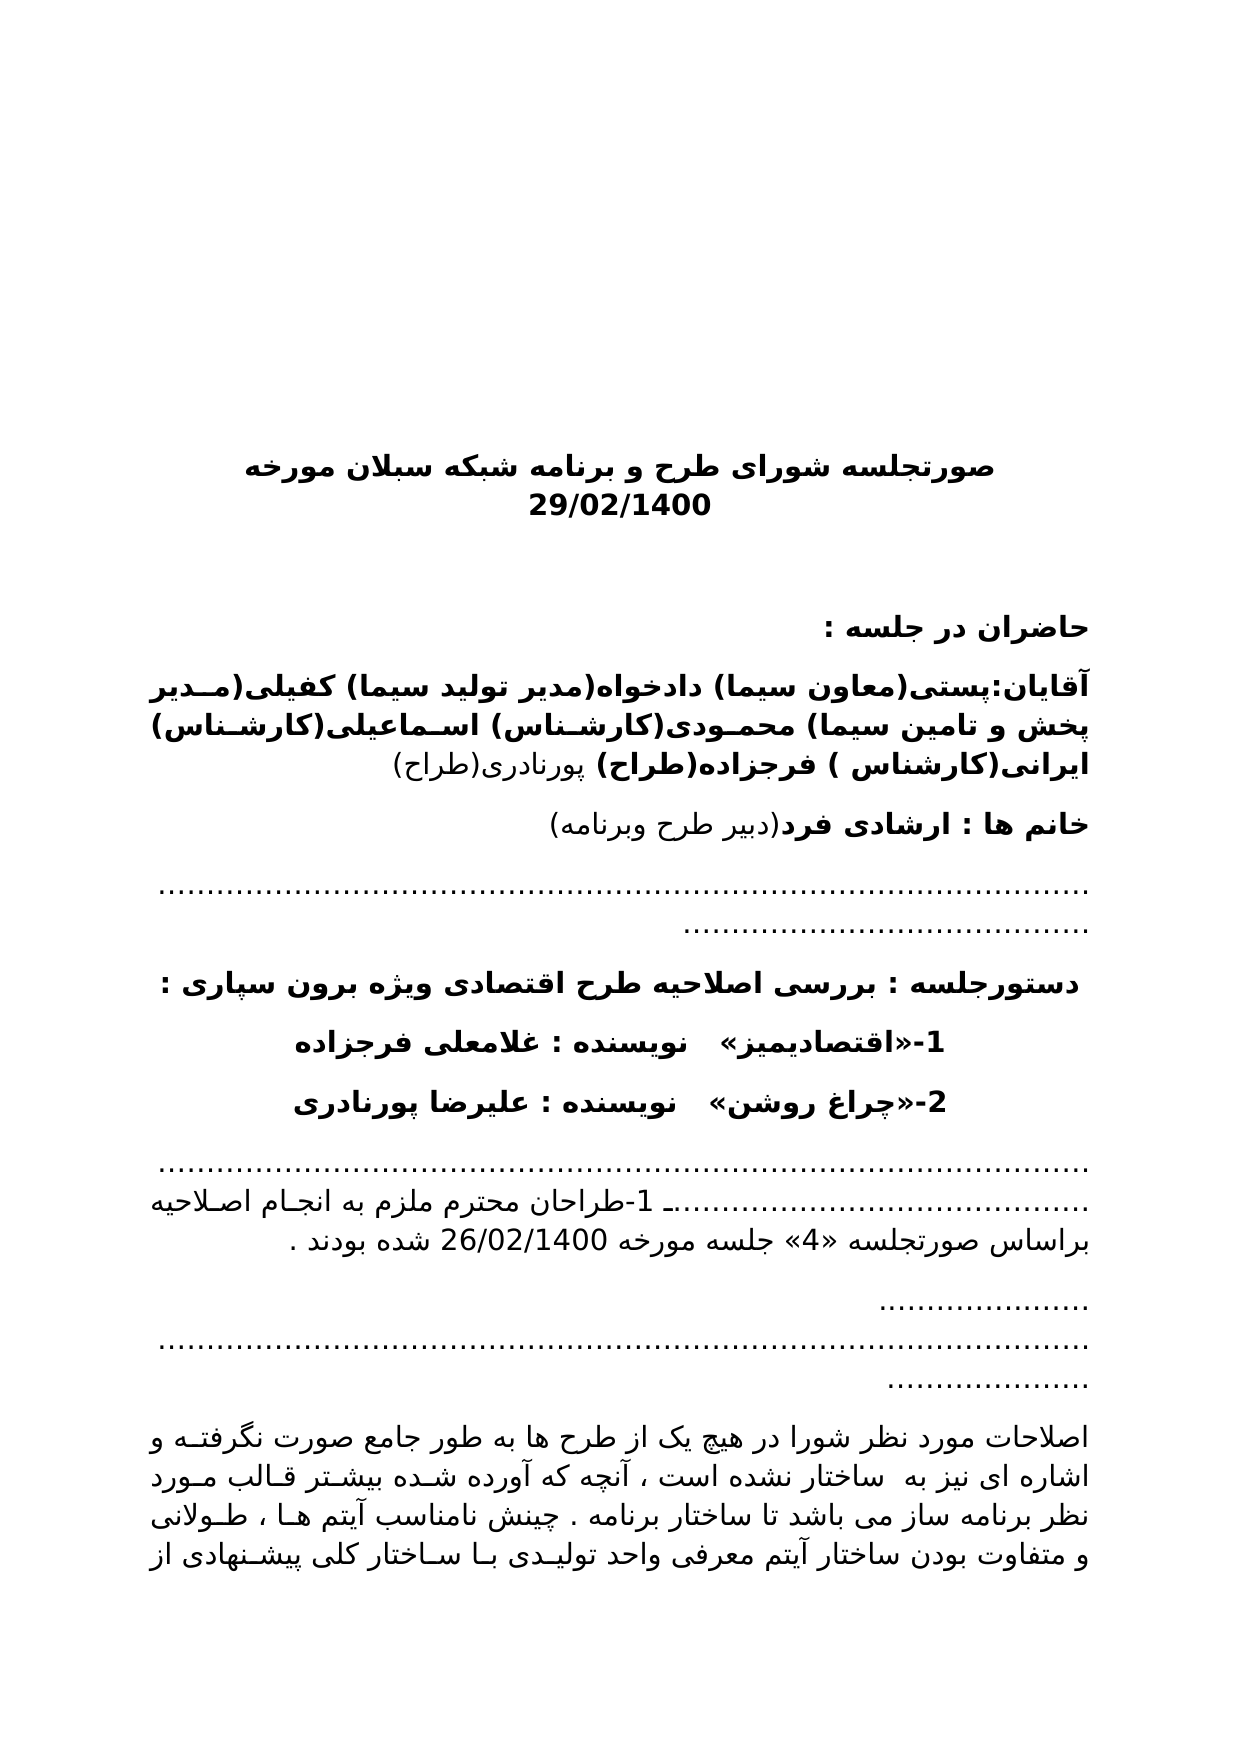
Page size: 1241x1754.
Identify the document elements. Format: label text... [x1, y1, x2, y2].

text 2-«چراغ روشن» نویسنده : علیرضا پورنادری [150, 1086, 1090, 1119]
text حاضران در جلسه : [150, 610, 1090, 644]
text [150, 1421, 1090, 1572]
text 1-«اقتصادیمیز» نویسنده : غلامعلی فرجزاده [150, 1026, 1090, 1060]
text ………………………………………………………………………………………………………………………… [150, 867, 1090, 940]
text خانم ها : ارشادی فرد(دبیر طرح وبرنامه) [150, 807, 1090, 841]
text …………………………………………………………………………………………………………………………. 1-طراحان محترم ملزم به انجام اصلاحیه براساس صورتجلسه «4» جلسه مورخه 26/02/1400 شده بودند . [150, 1145, 1090, 1257]
text دستورجلسه : بررسی اصلاحیه طرح اقتصادی ویژه برون سپاری : [150, 966, 1090, 1000]
text آقایان:پستی(معاون سیما) دادخواه(مدیر تولید سیما) کفیلی(مدیر پخش و تامین سیما) محمودی(کارشناس) اسماعیلی(کارشناس) ایرانی(کارشناس ) فرجزاده(طراح) پورنادری(طراح) [150, 670, 1090, 782]
text ……..…………..……………………………………………………………………………………………………… [150, 1283, 1090, 1395]
text صورتجلسه شورای طرح و برنامه شبکه سبلان مورخه 29/02/1400 [150, 449, 1090, 522]
